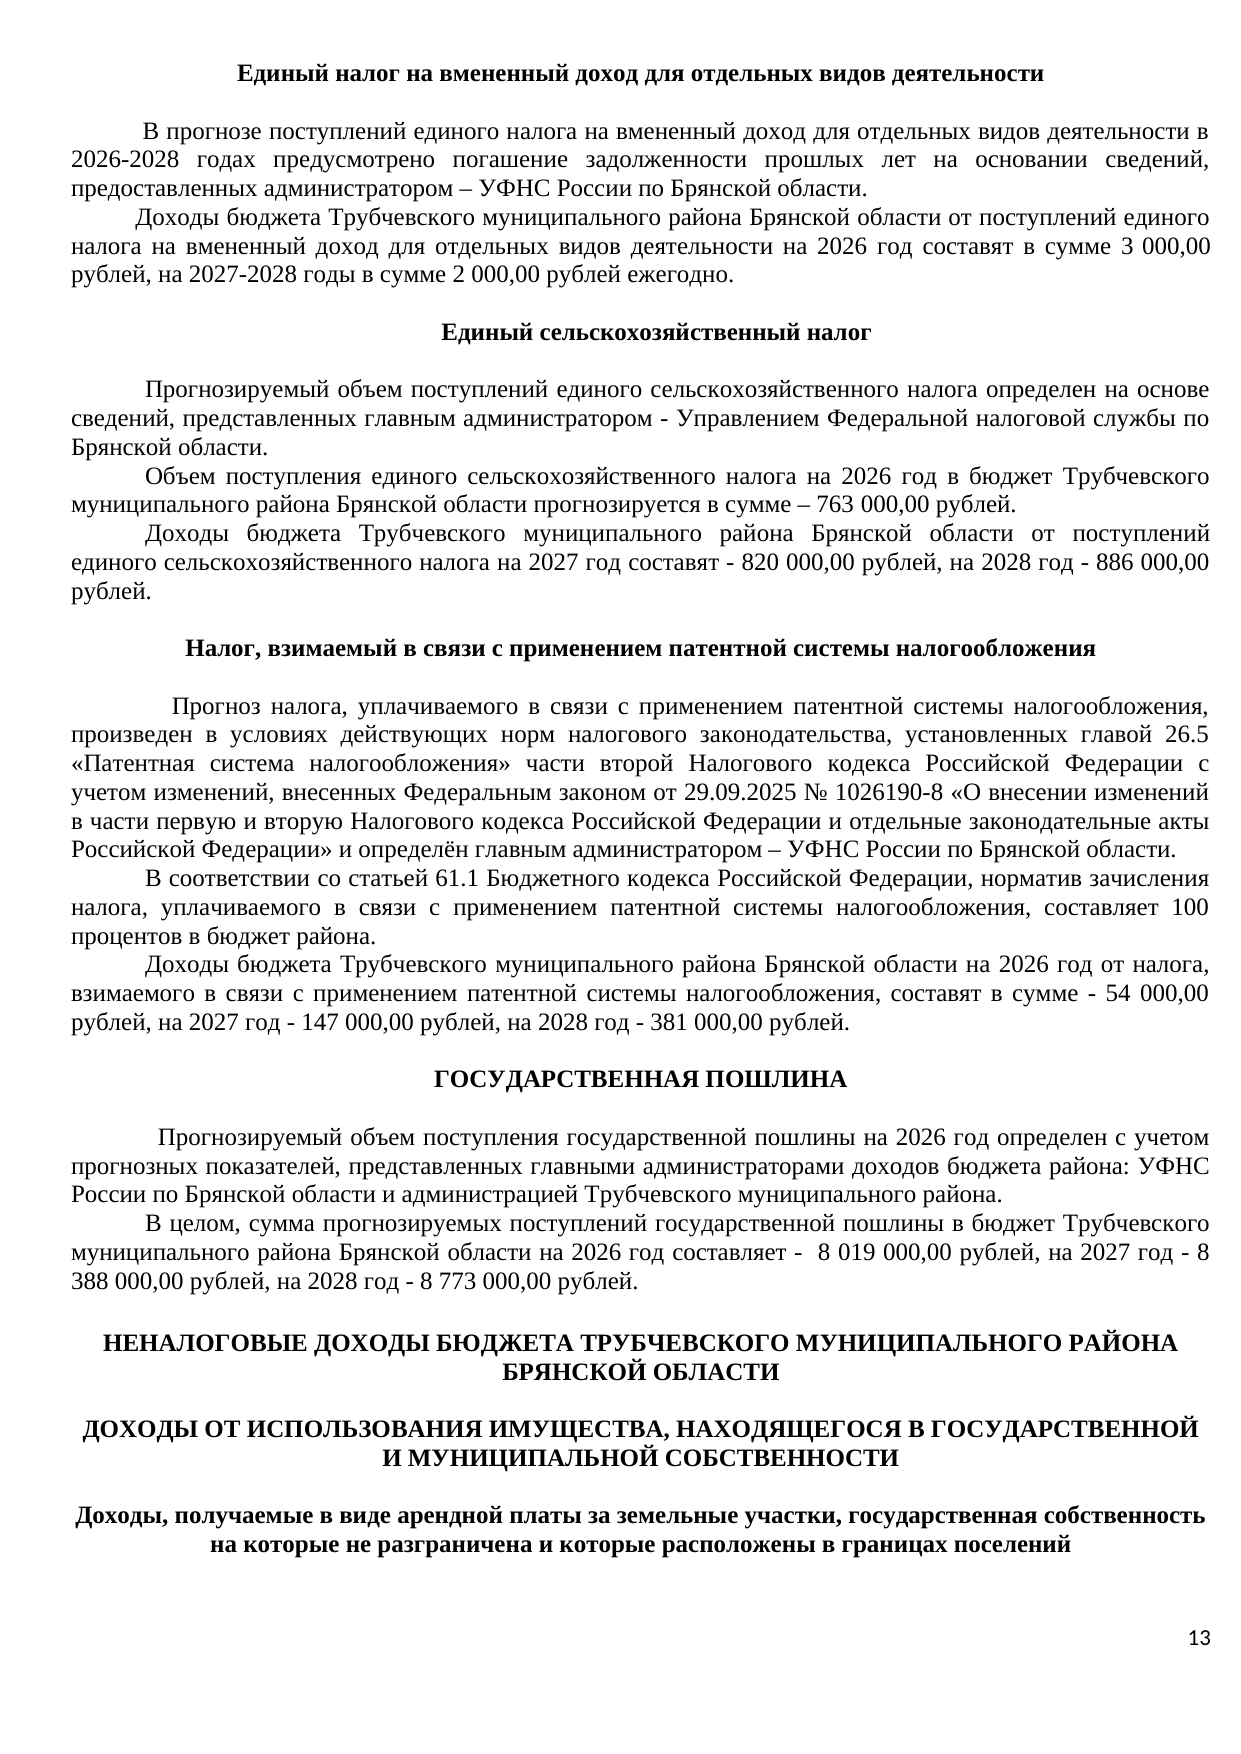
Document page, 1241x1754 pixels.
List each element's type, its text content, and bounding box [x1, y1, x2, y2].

text Доходы бюджета Трубчевского муниципального района Брянской области на 2026 год от налога, взимаемого в связи с применением патентной системы налогообложения, составят в сумме - 54 000,00 рублей, на 2027 год - 147 000,00 рублей, на 2028 год - 381 000,00 рублей. [71, 949, 1211, 1036]
text Доходы бюджета Трубчевского муниципального района Брянской области от поступлений единого сельскохозяйственного налога на 2027 год составят - 820 000,00 рублей, на 2028 год - 886 000,00 рублей. [71, 518, 1211, 604]
text Единый налог на вмененный доход для отдельных видов деятельности [71, 58, 1211, 87]
text Прогноз налога, уплачиваемого в связи с применением патентной системы налогообложения, произведен в условиях действующих норм налогового законодательства, установленных главой 26.5 «Патентная система налогообложения» части второй Налогового кодекса Российской Федерации с учетом изменений, внесенных Федеральным законом от 29.09.2025 № 1026190-8 «О внесении изменений в части первую и вторую Налогового кодекса Российской Федерации и отдельные законодательные акты Российской Федерации» и определён главным администратором – УФНС России по Брянской области. [71, 691, 1211, 863]
text ДОХОДЫ ОТ ИСПОЛЬЗОВАНИЯ ИМУЩЕСТВА, НАХОДЯЩЕГОСЯ В ГОСУДАРСТВЕННОЙ И МУНИЦИПАЛЬНОЙ СОБСТВЕННОСТИ [71, 1414, 1211, 1472]
text НЕНАЛОГОВЫЕ ДОХОДЫ БЮДЖЕТА ТРУБЧЕВСКОГО МУНИЦИПАЛЬНОГО РАЙОНА БРЯНСКОЙ ОБЛАСТИ [71, 1328, 1211, 1386]
text Доходы, получаемые в виде арендной платы за земельные участки, государственная собственность на которые не разграничена и которые расположены в границах поселений [71, 1501, 1211, 1558]
text Прогнозируемый объем поступления государственной пошлины на 2026 год определен с учетом прогнозных показателей, представленных главными администраторами доходов бюджета района: УФНС России по Брянской области и администрацией Трубчевского муниципального района. [71, 1122, 1211, 1208]
text Прогнозируемый объем поступлений единого сельскохозяйственного налога определен на основе сведений, представленных главным администратором - Управлением Федеральной налоговой службы по Брянской области. [71, 374, 1211, 461]
text В прогнозе поступлений единого налога на вмененный доход для отдельных видов деятельности в 2026-2028 годах предусмотрено погашение задолженности прошлых лет на основании сведений, предоставленных администратором – УФНС России по Брянской области. [71, 116, 1211, 202]
text ГОСУДАРСТВЕННАЯ ПОШЛИНА [71, 1064, 1211, 1093]
text Доходы бюджета Трубчевского муниципального района Брянской области от поступлений единого налога на вмененный доход для отдельных видов деятельности на 2026 год составят в сумме 3 000,00 рублей, на 2027-2028 годы в сумме 2 000,00 рублей ежегодно. [71, 202, 1211, 288]
text В соответствии со статьей 61.1 Бюджетного кодекса Российской Федерации, норматив зачисления налога, уплачиваемого в связи с применением патентной системы налогообложения, составляет 100 процентов в бюджет района. [71, 863, 1211, 949]
text Налог, взимаемый в связи с применением патентной системы налогообложения [71, 633, 1211, 662]
text В целом, сумма прогнозируемых поступлений государственной пошлины в бюджет Трубчевского муниципального района Брянской области на 2026 год составляет - 8 019 000,00 рублей, на 2027 год - 8 388 000,00 рублей, на 2028 год - 8 773 000,00 рублей. [71, 1208, 1211, 1294]
text Единый сельскохозяйственный налог [71, 317, 1211, 346]
text Объем поступления единого сельскохозяйственного налога на 2026 год в бюджет Трубчевского муниципального района Брянской области прогнозируется в сумме – 763 000,00 рублей. [71, 461, 1211, 518]
